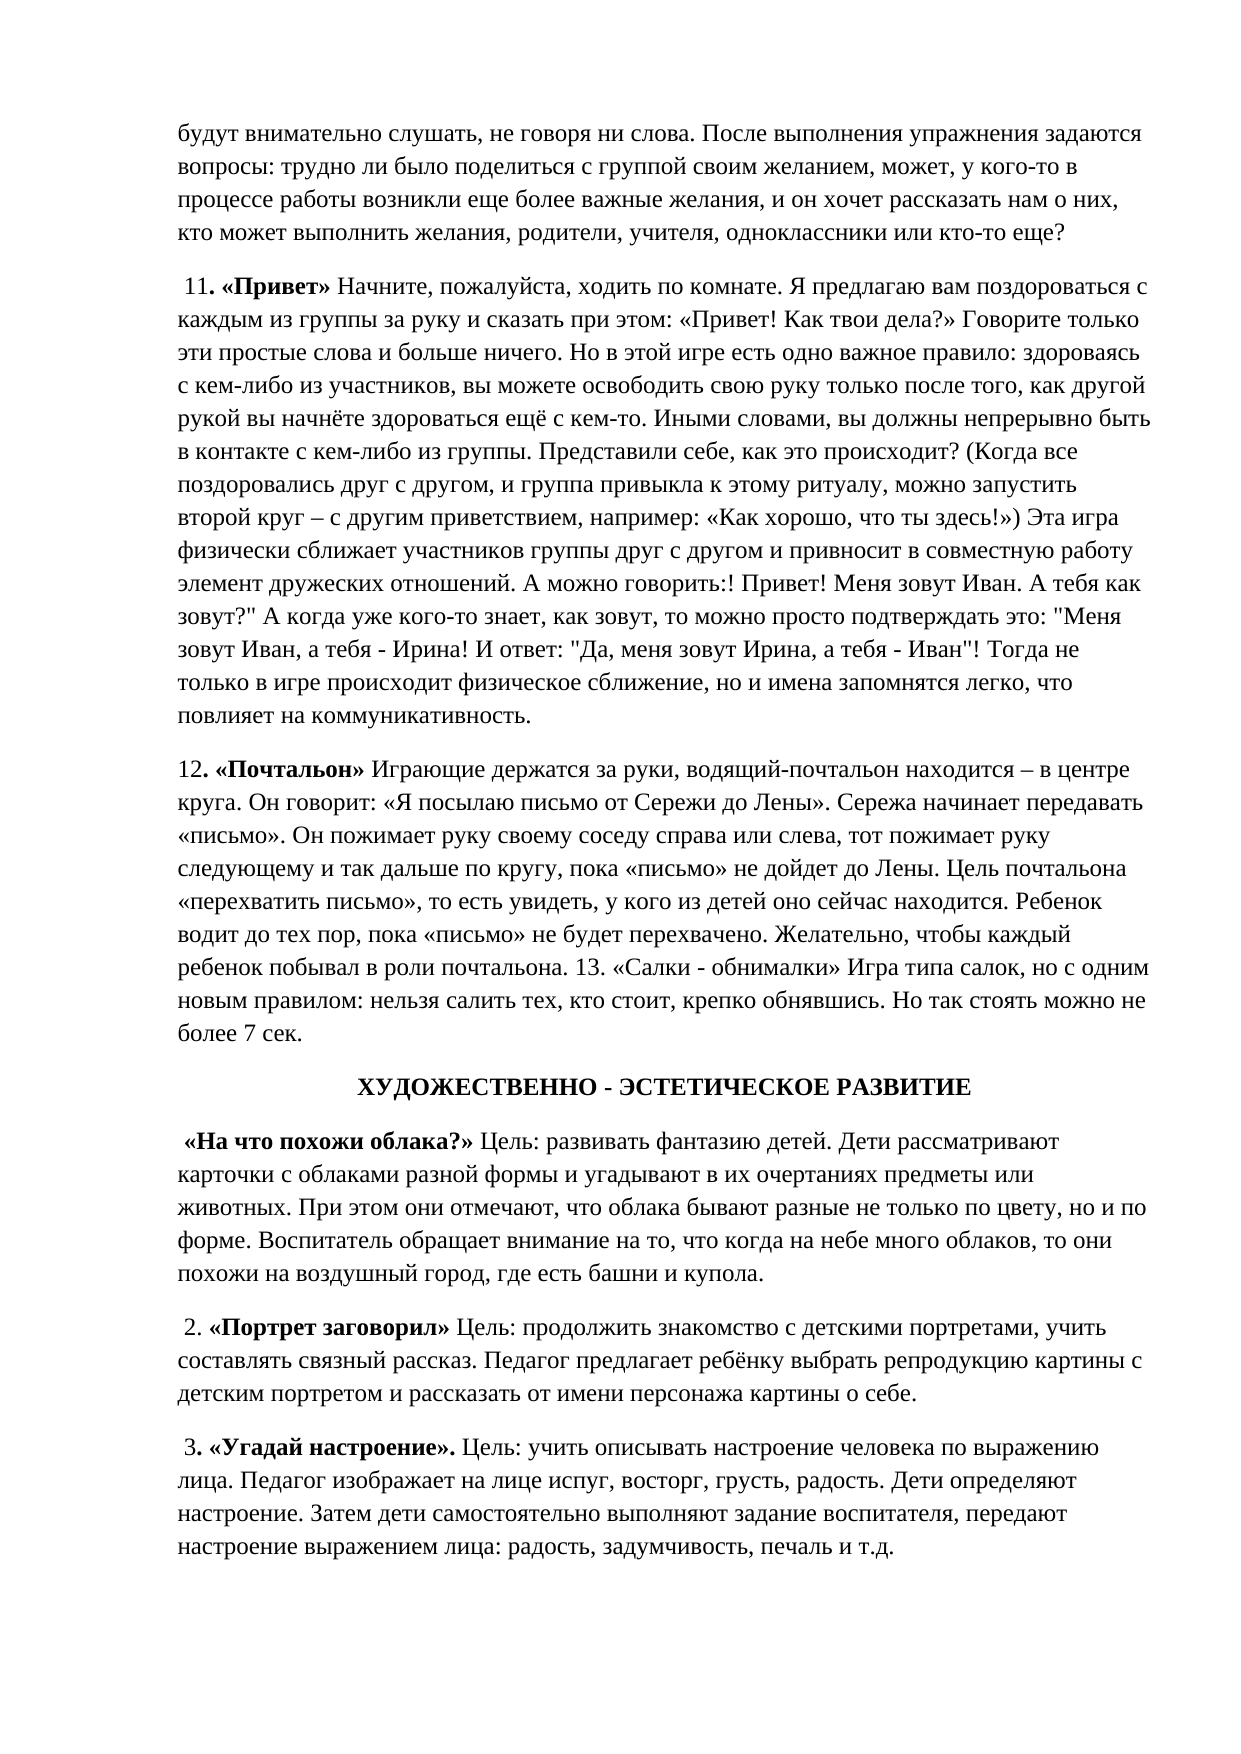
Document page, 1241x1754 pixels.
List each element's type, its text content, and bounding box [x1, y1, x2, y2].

text 11. «Привет» Начните, пожалуйста, ходить по комнате. Я предлагаю вам поздороваться с каждым из группы за руку и сказать при этом: «Привет! Как твои дела?» Говорите только эти простые слова и больше ничего. Но в этой игре есть одно важное правило: здороваясь с кем-либо из участников, вы можете освободить свою руку только после того, как другой рукой вы начнёте здороваться ещё с кем-то. Иными словами, вы должны непрерывно быть в контакте с кем-либо из группы. Представили себе, как это происходит? (Когда все поздоровались друг с другом, и группа привыкла к этому ритуалу, можно запустить второй круг – с другим приветствием, например: «Как хорошо, что ты здесь!») Эта игра физически сближает участников группы друг с другом и привносит в совместную работу элемент дружеских отношений. А можно говорить:! Привет! Меня зовут Иван. А тебя как зовут?" А когда уже кого-то знает, как зовут, то можно просто подтверждать это: "Меня зовут Иван, а тебя - Ирина! И ответ: "Да, меня зовут Ирина, а тебя - Иван"! Тогда не только в игре происходит физическое сближение, но и имена запомнятся легко, что повлияет на коммуникативность. [177, 271, 1152, 729]
text 12. «Почтальон» Играющие держатся за руки, водящий-почтальон находится – в центре круга. Он говорит: «Я посылаю письмо от Сережи до Лены». Сережа начинает передавать «письмо». Он пожимает руку своему соседу справа или слева, тот пожимает руку следующему и так дальше по кругу, пока «письмо» не дойдет до Лены. Цель почтальона «перехватить письмо», то есть увидеть, у кого из детей оно сейчас находится. Ребенок водит до тех пор, пока «письмо» не будет перехвачено. Желательно, чтобы каждый ребенок побывал в роли почтальона. 13. «Салки - обнималки» Игра типа салок, но с одним новым правилом: нельзя салить тех, кто стоит, крепко обнявшись. Но так стоять можно не более 7 сек. [177, 754, 1152, 1047]
text «На что похожи облака?» Цель: развивать фантазию детей. Дети рассматривают карточки с облаками разной формы и угадывают в их очертаниях предметы или животных. При этом они отмечают, что облака бывают разные не только по цвету, но и по форме. Воспитатель обращает внимание на то, что когда на небе много облаков, то они похожи на воздушный город, где есть башни и купола. [177, 1126, 1152, 1287]
text 3. «Угадай настроение». Цель: учить описывать настроение человека по выражению лица. Педагог изображает на лице испуг, восторг, грусть, радость. Дети определяют настроение. Затем дети самостоятельно выполняют задание воспитателя, передают настроение выражением лица: радость, задумчивость, печаль и т.д. [177, 1432, 1152, 1560]
text ХУДОЖЕСТВЕННО - ЭСТЕТИЧЕСКОЕ РАЗВИТИЕ [177, 1072, 1152, 1101]
text 2. «Портрет заговорил» Цель: продолжить знакомство с детскими портретами, учить составлять связный рассказ. Педагог предлагает ребёнку выбрать репродукцию картины с детским портретом и рассказать от имени персонажа картины о себе. [177, 1312, 1152, 1407]
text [177, 118, 1152, 246]
